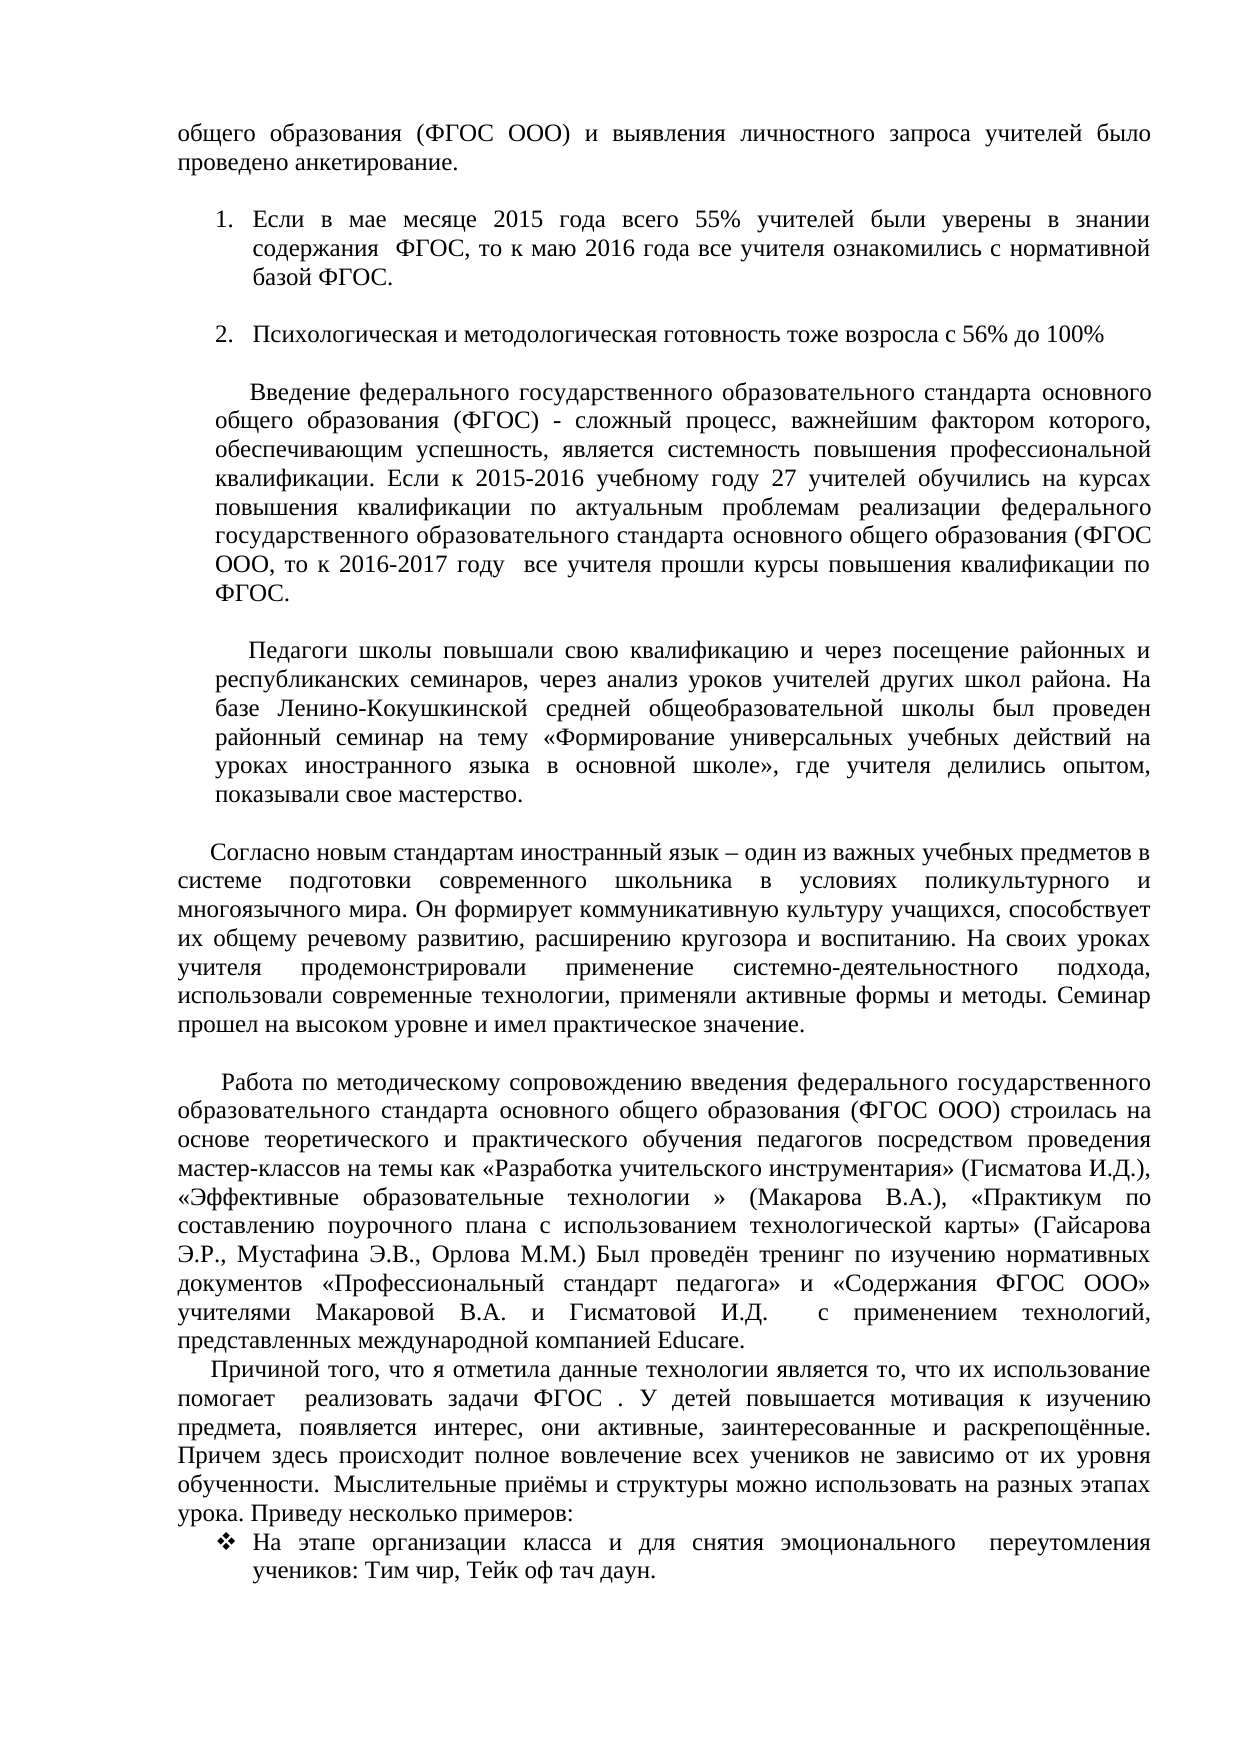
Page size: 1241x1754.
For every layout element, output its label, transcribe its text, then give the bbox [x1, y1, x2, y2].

text Согласно новым стандартам иностранный язык – один из важных учебных предметов в системе подготовки современного школьника в условиях поликультурного и многоязычного мира. Он формирует коммуникативную культуру учащихся, способствует их общему речевому развитию, расширению кругозора и воспитанию. На своих уроках учителя продемонстрировали применение системно-деятельностного подхода, использовали современные технологии, применяли активные формы и методы. Семинар прошел на высоком уровне и имел практическое значение. [177, 837, 1152, 1038]
list Психологическая и методологическая готовность тоже возросла с 56% до 100% [215, 319, 1152, 348]
text Педагоги школы повышали свою квалификацию и через посещение районных и республиканских семинаров, через анализ уроков учителей других школ района. На базе Ленино-Кокушкинской средней общеобразовательной школы был проведен районный семинар на тему «Формирование универсальных учебных действий на уроках иностранного языка в основной школе», где учителя делились опытом, показывали свое мастерство. [215, 636, 1152, 808]
text Работа по методическому сопровождению введения федерального государственного образовательного стандарта основного общего образования (ФГОС ООО) строилась на основе теоретического и практического обучения педагогов посредством проведения мастер-классов на темы как «Разработка учительского инструментария» (Гисматова И.Д.), «Эффективные образовательные технологии » (Макарова В.А.), «Практикум по составлению поурочного плана с использованием технологической карты» (Гайсарова Э.Р., Мустафина Э.В., Орлова М.М.) Был проведён тренинг по изучению нормативных документов «Профессиональный стандарт педагога» и «Содержания ФГОС ООО» учителями Макаровой В.А. и Гисматовой И.Д. с применением технологий, представленных международной компанией Educare. [177, 1067, 1152, 1354]
list На этапе организации класса и для снятия эмоционального переутомления учеников: Тим чир, Тейк оф тач даун. [215, 1527, 1152, 1584]
list Если в мае месяце 2015 года всего 55% учителей были уверены в знании содержания ФГОС, то к маю 2016 года все учителя ознакомились с нормативной базой ФГОС. [215, 204, 1152, 291]
text Введение федерального государственного образовательного стандарта основного общего образования (ФГОС) - сложный процесс, важнейшим фактором которого, обеспечивающим успешность, является системность повышения профессиональной квалификации. Если к 2015-2016 учебному году 27 учителей обучились на курсах повышения квалификации по актуальным проблемам реализации федерального государственного образовательного стандарта основного общего образования (ФГОС ООО, то к 2016-2017 году все учителя прошли курсы повышения квалификации по ФГОС. [215, 377, 1152, 607]
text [177, 118, 1152, 176]
text Причиной того, что я отметила данные технологии является то, что их использование помогает реализовать задачи ФГОС . У детей повышается мотивация к изучению предмета, появляется интерес, они активные, заинтересованные и раскрепощённые. Причем здесь происходит полное вовлечение всех учеников не зависимо от их уровня обученности. Мыслительные приёмы и структуры можно использовать на разных этапах урока. Приведу несколько примеров: [177, 1354, 1152, 1412]
text Причиной того, что я отметила данные технологии является то, что их использование помогает реализовать задачи ФГОС . У детей повышается мотивация к изучению предмета, появляется интерес, они активные, заинтересованные и раскрепощённые. Причем здесь происходит полное вовлечение всех учеников не зависимо от их уровня обученности. Мыслительные приёмы и структуры можно использовать на разных этапах урока. Приведу несколько примеров: [177, 1469, 1152, 1527]
